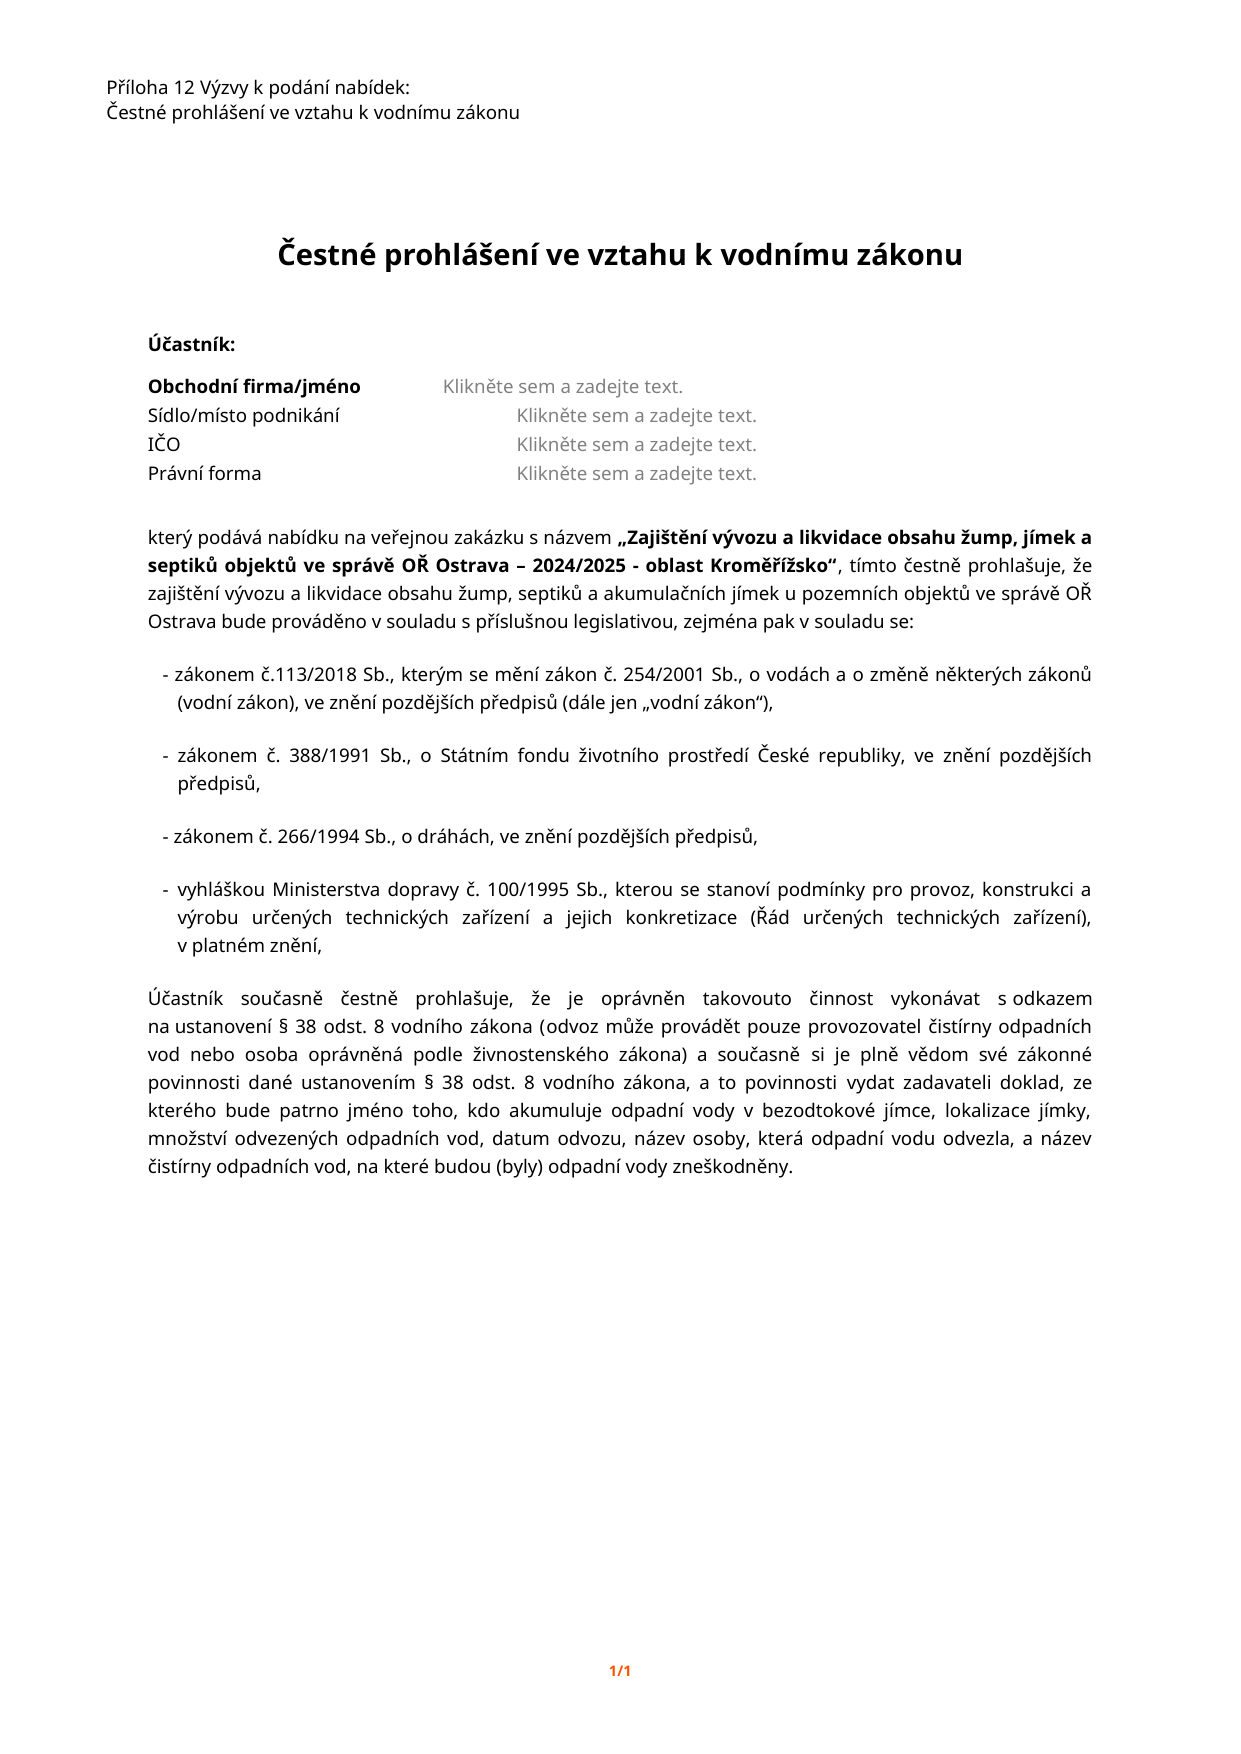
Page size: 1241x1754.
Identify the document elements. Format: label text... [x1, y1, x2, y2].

text Právní forma [148, 457, 1093, 486]
text - zákonem č. 266/1994 Sb., o dráhách, ve znění pozdějších předpisů, [162, 823, 1093, 849]
text který podává nabídku na veřejnou zakázku s názvem „Zajištění vývozu a likvidace obsahu žump, jímek a septiků objektů ve správě OŘ Ostrava – 2024/2025 - oblast Kroměřížsko“, tímto čestně prohlašuje, že zajištění vývozu a likvidace obsahu žump, septiků a akumulačních jímek u pozemních objektů ve správě OŘ Ostrava bude prováděno v souladu s příslušnou legislativou, zejména pak v souladu se: [148, 524, 1093, 634]
text - zákonem č. 388/1991 Sb., o Státním fondu životního prostředí České republiky, ve znění pozdějších předpisů, [162, 742, 1093, 796]
text Obchodní firma/jméno [148, 370, 1093, 399]
text Účastník současně čestně prohlašuje, že je oprávněn takovouto činnost vykonávat s odkazem na ustanovení § 38 odst. 8 vodního zákona (odvoz může provádět pouze provozovatel čistírny odpadních vod nebo osoba oprávněná podle živnostenského zákona) a současně si je plně vědom své zákonné povinnosti dané ustanovením § 38 odst. 8 vodního zákona, a to povinnosti vydat zadavateli doklad, ze kterého bude patrno jméno toho, kdo akumuluje odpadní vody v bezodtokové jímce, lokalizace jímky, množství odvezených odpadních vod, datum odvozu, název osoby, která odpadní vodu odvezla, a název čistírny odpadních vod, na které budou (byly) odpadní vody zneškodněny. [148, 986, 1093, 1179]
text Účastník: [148, 327, 1093, 358]
text - zákonem č.113/2018 Sb., kterým se mění zákon č. 254/2001 Sb., o vodách a o změně některých zákonů (vodní zákon), ve znění pozdějších předpisů (dále jen „vodní zákon“), [162, 661, 1093, 715]
text - vyhláškou Ministerstva dopravy č. 100/1995 Sb., kterou se stanoví podmínky pro provoz, konstrukci a výrobu určených technických zařízení a jejich konkretizace (Řád určených technických zařízení), v platném znění, [162, 876, 1093, 958]
text Sídlo/místo podnikání [148, 399, 1093, 428]
title Čestné prohlášení ve vztahu k vodnímu zákonu [148, 234, 1093, 274]
text IČO [148, 428, 1093, 457]
